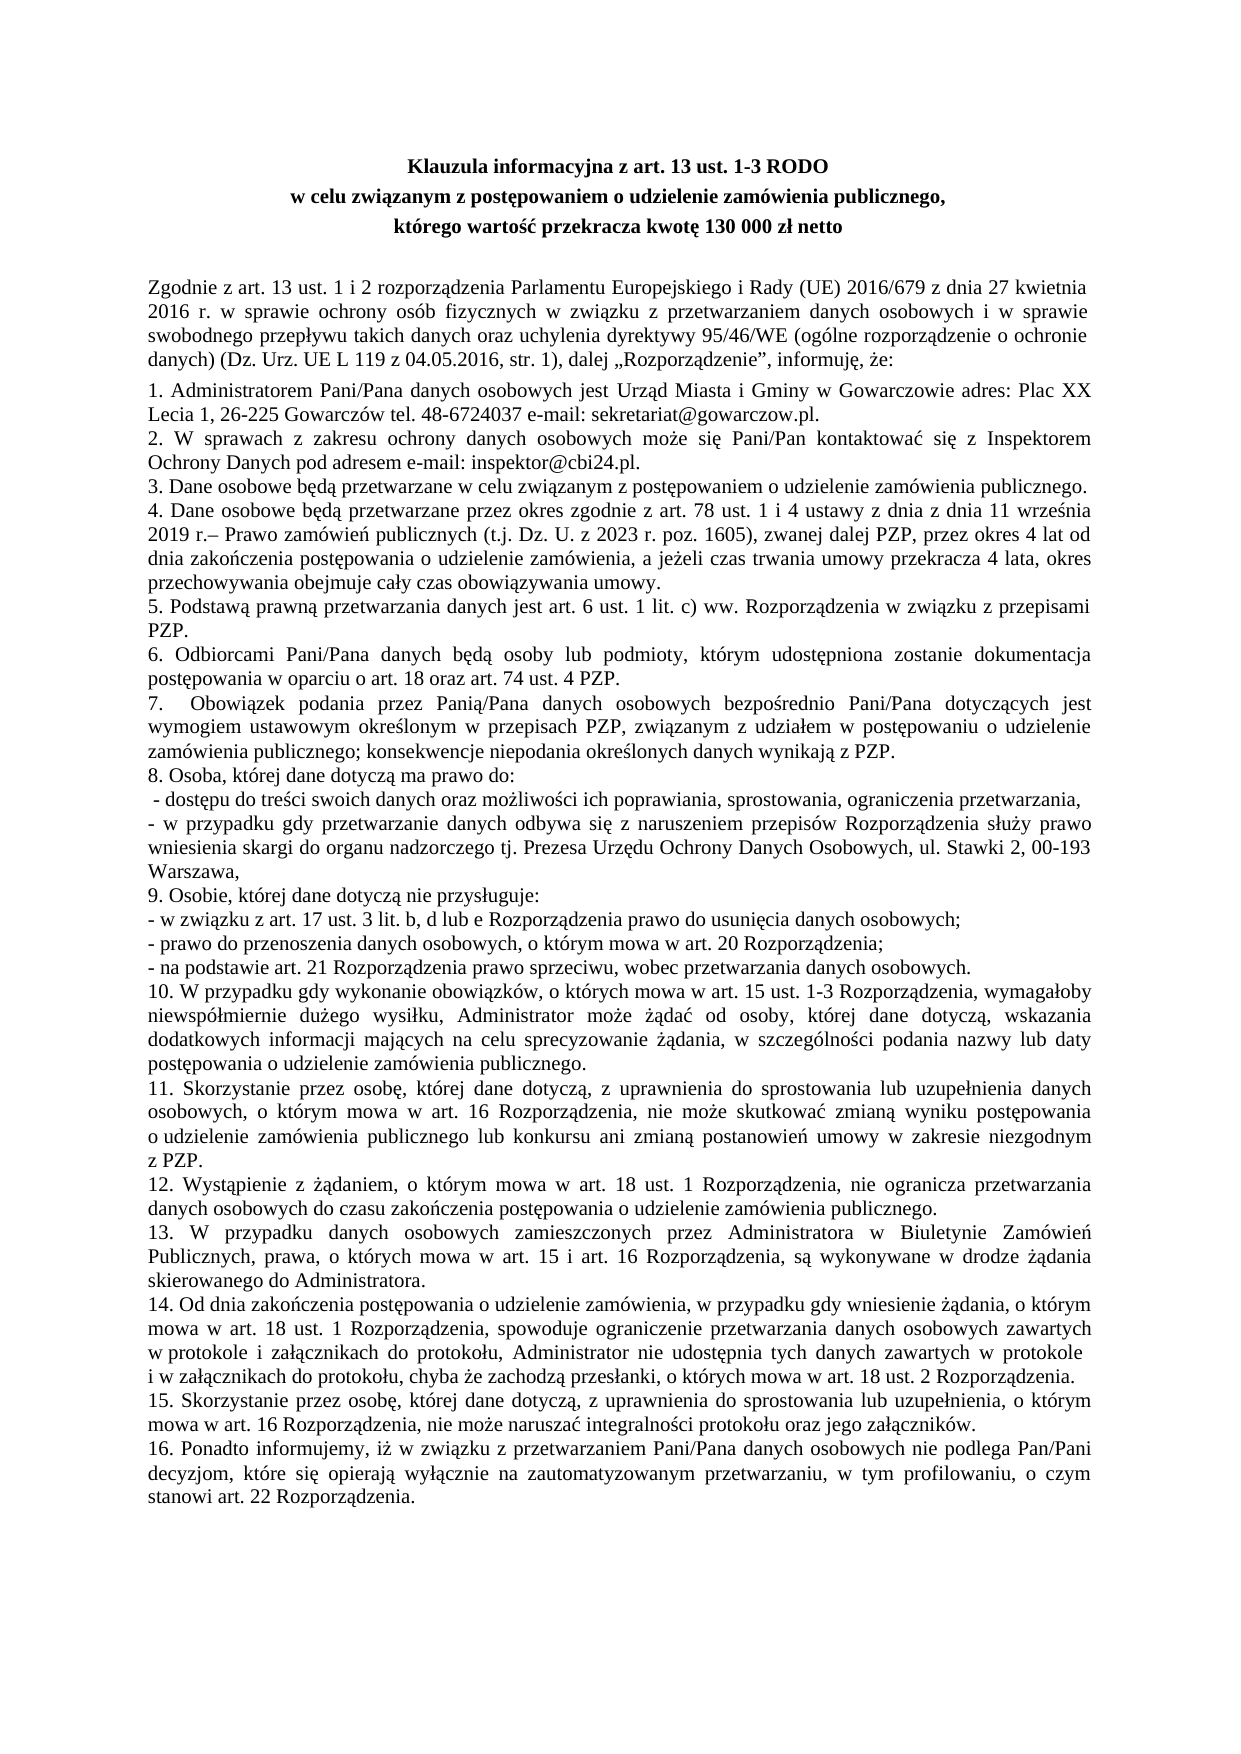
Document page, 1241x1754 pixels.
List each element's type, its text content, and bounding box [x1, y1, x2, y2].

text 14. Od dnia zakończenia postępowania o udzielenie zamówienia, w przypadku gdy wniesienie żądania, o którym mowa w art. 18 ust. 1 Rozporządzenia, spowoduje ograniczenie przetwarzania danych osobowych zawartych w protokole i załącznikach do protokołu, Administrator nie udostępnia tych danych zawartych w protokole i w załącznikach do protokołu, chyba że zachodzą przesłanki, o których mowa w art. 18 ust. 2 Rozporządzenia. [148, 1292, 1093, 1388]
text 1. Administratorem Pani/Pana danych osobowych jest Urząd Miasta i Gminy w Gowarczowie adres: Plac XX Lecia 1, 26-225 Gowarczów tel. 48-6724037 e-mail: sekretariat@gowarczow.pl. [148, 378, 1093, 426]
text 8. Osoba, której dane dotyczą ma prawo do: [148, 763, 1093, 787]
text - dostępu do treści swoich danych oraz możliwości ich poprawiania, sprostowania, ograniczenia przetwarzania, [148, 787, 1093, 811]
text - na podstawie art. 21 Rozporządzenia prawo sprzeciwu, wobec przetwarzania danych osobowych. [148, 955, 1093, 979]
text 11. Skorzystanie przez osobę, której dane dotyczą, z uprawnienia do sprostowania lub uzupełnienia danych osobowych, o którym mowa w art. 16 Rozporządzenia, nie może skutkować zmianą wyniku postępowania o udzielenie zamówienia publicznego lub konkursu ani zmianą postanowień umowy w zakresie niezgodnym z PZP. [148, 1075, 1093, 1172]
text 7. Obowiązek podania przez Panią/Pana danych osobowych bezpośrednio Pani/Pana dotyczących jest wymogiem ustawowym określonym w przepisach PZP, związanym z udziałem w postępowaniu o udzielenie zamówienia publicznego; konsekwencje niepodania określonych danych wynikają z PZP. [148, 690, 1093, 763]
text którego wartość przekracza kwotę 130 000 zł netto [148, 214, 1088, 238]
text - w związku z art. 17 ust. 3 lit. b, d lub e Rozporządzenia prawo do usunięcia danych osobowych; [148, 907, 1093, 931]
text 15. Skorzystanie przez osobę, której dane dotyczą, z uprawnienia do sprostowania lub uzupełnienia, o którym mowa w art. 16 Rozporządzenia, nie może naruszać integralności protokołu oraz jego załączników. [148, 1388, 1093, 1436]
text 2. W sprawach z zakresu ochrony danych osobowych może się Pani/Pan kontaktować się z Inspektorem Ochrony Danych pod adresem e-mail: inspektor@cbi24.pl. [148, 426, 1093, 474]
text 3. Dane osobowe będą przetwarzane w celu związanym z postępowaniem o udzielenie zamówienia publicznego. [148, 474, 1093, 498]
text 4. Dane osobowe będą przetwarzane przez okres zgodnie z art. 78 ust. 1 i 4 ustawy z dnia z dnia 11 września 2019 r.– Prawo zamówień publicznych (t.j. Dz. U. z 2023 r. poz. 1605), zwanej dalej PZP, przez okres 4 lat od dnia zakończenia postępowania o udzielenie zamówienia, a jeżeli czas trwania umowy przekracza 4 lata, okres przechowywania obejmuje cały czas obowiązywania umowy. [148, 498, 1093, 594]
text 5. Podstawą prawną przetwarzania danych jest art. 6 ust. 1 lit. c) ww. Rozporządzenia w związku z przepisami PZP. [148, 594, 1093, 642]
text 12. Wystąpienie z żądaniem, o którym mowa w art. 18 ust. 1 Rozporządzenia, nie ogranicza przetwarzania danych osobowych do czasu zakończenia postępowania o udzielenie zamówienia publicznego. [148, 1172, 1093, 1220]
text Klauzula informacyjna z art. 13 ust. 1-3 RODO [148, 154, 1088, 178]
text 9. Osobie, której dane dotyczą nie przysługuje: [148, 883, 1093, 907]
text 13. W przypadku danych osobowych zamieszczonych przez Administratora w Biuletynie Zamówień Publicznych, prawa, o których mowa w art. 15 i art. 16 Rozporządzenia, są wykonywane w drodze żądania skierowanego do Administratora. [148, 1220, 1093, 1292]
text - prawo do przenoszenia danych osobowych, o którym mowa w art. 20 Rozporządzenia; [148, 931, 1093, 955]
text 6. Odbiorcami Pani/Pana danych będą osoby lub podmioty, którym udostępniona zostanie dokumentacja postępowania w oparciu o art. 18 oraz art. 74 ust. 4 PZP. [148, 642, 1093, 690]
text Zgodnie z art. 13 ust. 1 i 2 rozporządzenia Parlamentu Europejskiego i Rady (UE) 2016/679 z dnia 27 kwietnia 2016 r. w sprawie ochrony osób fizycznych w związku z przetwarzaniem danych osobowych i w sprawie swobodnego przepływu takich danych oraz uchylenia dyrektywy 95/46/WE (ogólne rozporządzenie o ochronie danych) (Dz. Urz. UE L 119 z 04.05.2016, str. 1), dalej „Rozporządzenie”, informuję, że: [148, 275, 1088, 371]
text 10. W przypadku gdy wykonanie obowiązków, o których mowa w art. 15 ust. 1-3 Rozporządzenia, wymagałoby niewspółmiernie dużego wysiłku, Administrator może żądać od osoby, której dane dotyczą, wskazania dodatkowych informacji mających na celu sprecyzowanie żądania, w szczególności podania nazwy lub daty postępowania o udzielenie zamówienia publicznego. [148, 979, 1093, 1075]
text - w przypadku gdy przetwarzanie danych odbywa się z naruszeniem przepisów Rozporządzenia służy prawo wniesienia skargi do organu nadzorczego tj. Prezesa Urzędu Ochrony Danych Osobowych, ul. Stawki 2, 00-193 Warszawa, [148, 811, 1093, 883]
text 16. Ponadto informujemy, iż w związku z przetwarzaniem Pani/Pana danych osobowych nie podlega Pan/Pani decyzjom, które się opierają wyłącznie na zautomatyzowanym przetwarzaniu, w tym profilowaniu, o czym stanowi art. 22 Rozporządzenia. [148, 1436, 1093, 1508]
text w celu związanym z postępowaniem o udzielenie zamówienia publicznego, [148, 184, 1088, 208]
